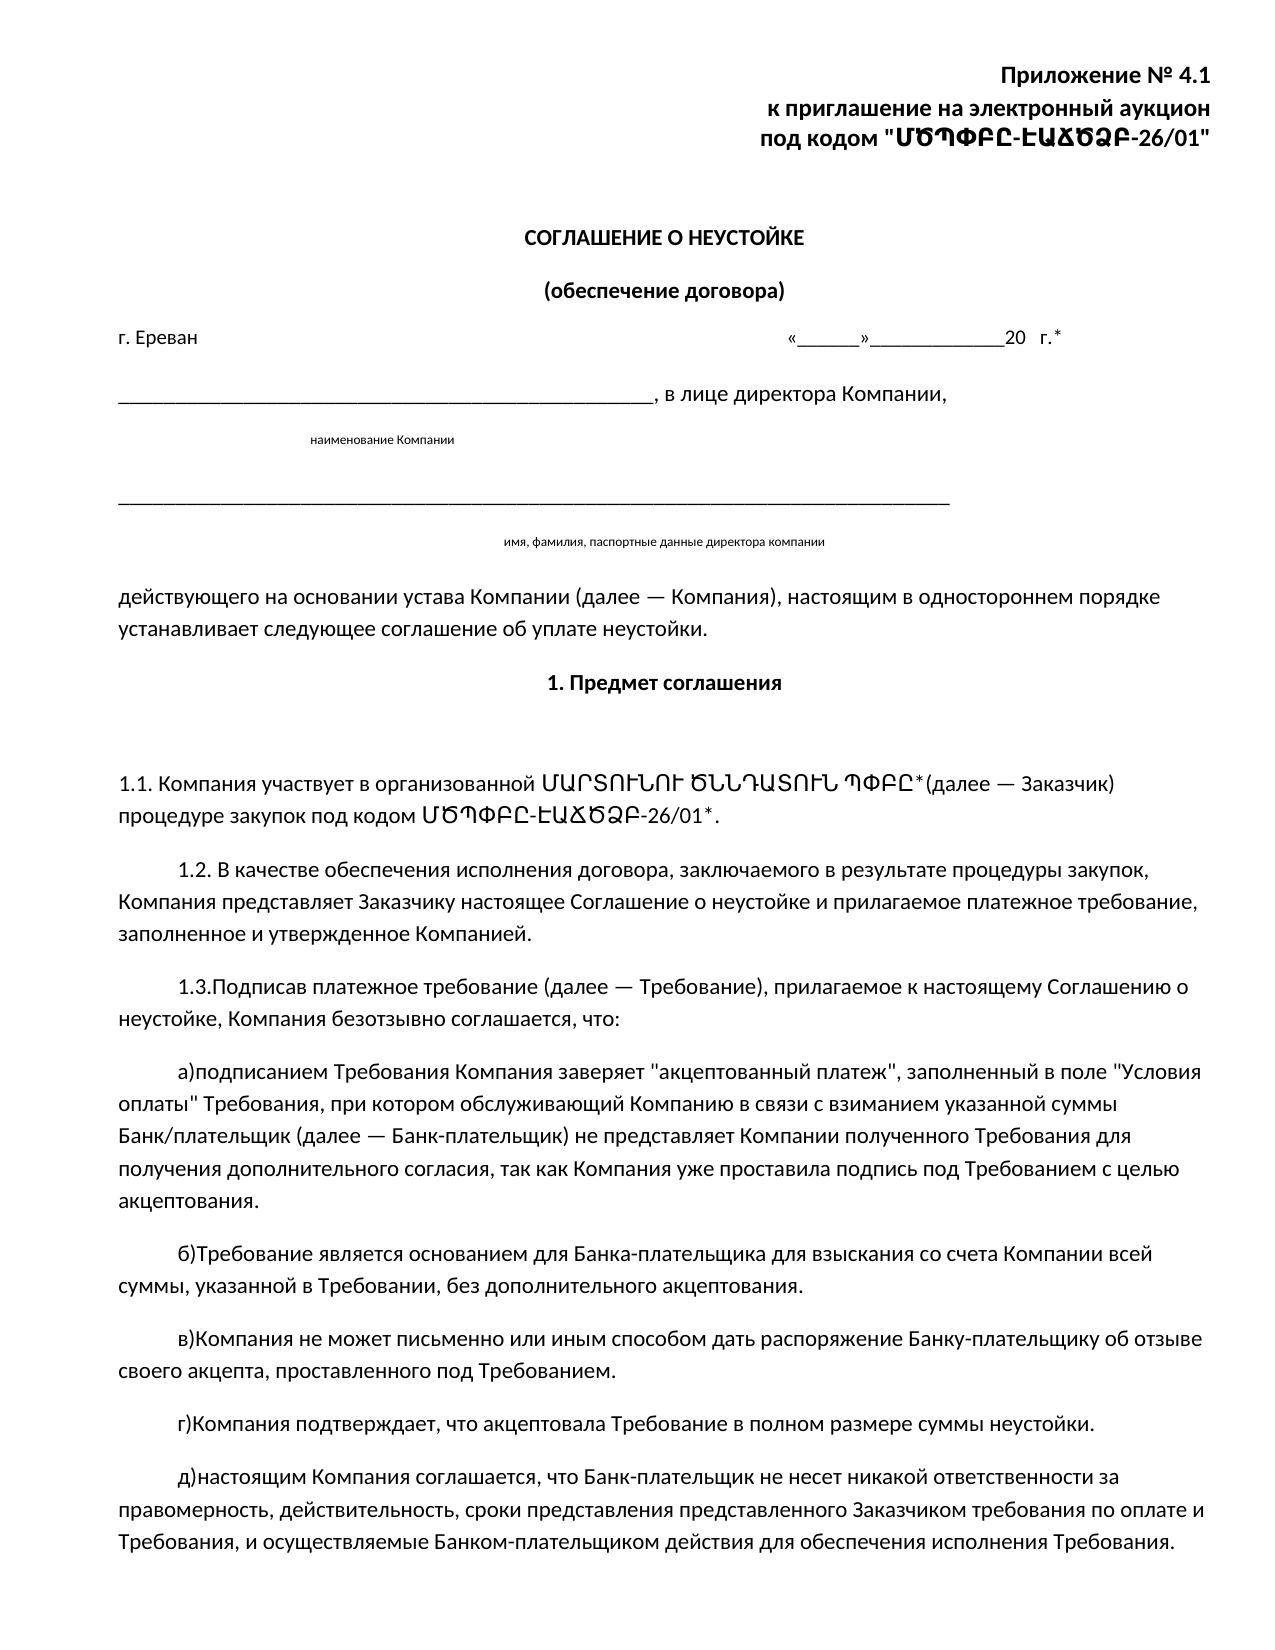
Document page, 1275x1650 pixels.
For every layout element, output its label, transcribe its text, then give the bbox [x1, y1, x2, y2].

text Приложение № 4.1 [118, 59, 1211, 89]
text 1.3.Подписав платежное требование (далее — Требование), прилагаемое к настоящему Соглашению о неустойке, Компания безотзывно соглашается, что: [118, 972, 1211, 1032]
text б)Требование является основанием для Банка-плательщика для взыскания со счета Компании всей суммы, указанной в Требовании, без дополнительного акцептования. [118, 1239, 1211, 1299]
text (обеспечение договора) [118, 276, 1211, 304]
text наименование Компании [310, 432, 1211, 460]
text СОГЛАШЕНИЕ О НЕУСТОЙКЕ [118, 223, 1211, 251]
text 1.1. Компания участвует в организованной ՄԱՐՏՈՒՆՈՒ ԾՆՆԴԱՏՈՒՆ ՊՓԲԸ*(далее — Заказчик) процедуре закупок под кодом ՄԾՊՓԲԸ-ԷԱՃԾՁԲ-26/01*. [118, 769, 1211, 830]
text 1.2. В качестве обеспечения исполнения договора, заключаемого в результате процедуры закупок, Компания представляет Заказчику настоящее Соглашение о неустойке и прилагаемое платежное требование, заполненное и утвержденное Компанией. [118, 855, 1211, 947]
text имя, фамилия, паспортные данные директора компании [118, 533, 1211, 562]
text под кодом "ՄԾՊՓԲԸ-ԷԱՃԾՁԲ-26/01" [118, 122, 1211, 153]
table_header г. Ереван [107, 325, 605, 379]
text _________________________________________________________________________ [118, 481, 1211, 508]
text в)Компания не может письменно или иным способом дать распоряжение Банку-плательщику об отзыве своего акцепта, проставленного под Требованием. [118, 1324, 1211, 1384]
text к приглашение на электронный аукцион [148, 92, 1211, 122]
text а)подписанием Требования Компания заверяет "акцептованный платеж", заполненный в поле "Условия оплаты" Требования, при котором обслуживающий Компанию в связи с взиманием указанной суммы Банк/плательщик (далее — Банк-плательщик) не представляет Компании полученного Требования для получения дополнительного согласия, так как Компания уже проставила подпись под Требованием с целью акцептования. [118, 1057, 1211, 1214]
text г)Компания подтверждает, что акцептовала Требование в полном размере суммы неустойки. [118, 1409, 1211, 1437]
text д)настоящим Компания соглашается, что Банк-плательщик не несет никакой ответственности за правомерность, действительность, сроки представления представленного Заказчиком требования по оплате и Требования, и осуществляемые Банком-плательщиком действия для обеспечения исполнения Требования. [118, 1462, 1211, 1555]
table_header «______»_____________20 г.* [605, 325, 1074, 379]
text 1. Предмет соглашения [118, 668, 1211, 696]
text _______________________________________________, в лице директора Компании, [118, 379, 1211, 407]
text действующего на основании устава Компании (далее — Компания), настоящим в одностороннем порядке устанавливает следующее соглашение об уплате неустойки. [118, 582, 1211, 643]
